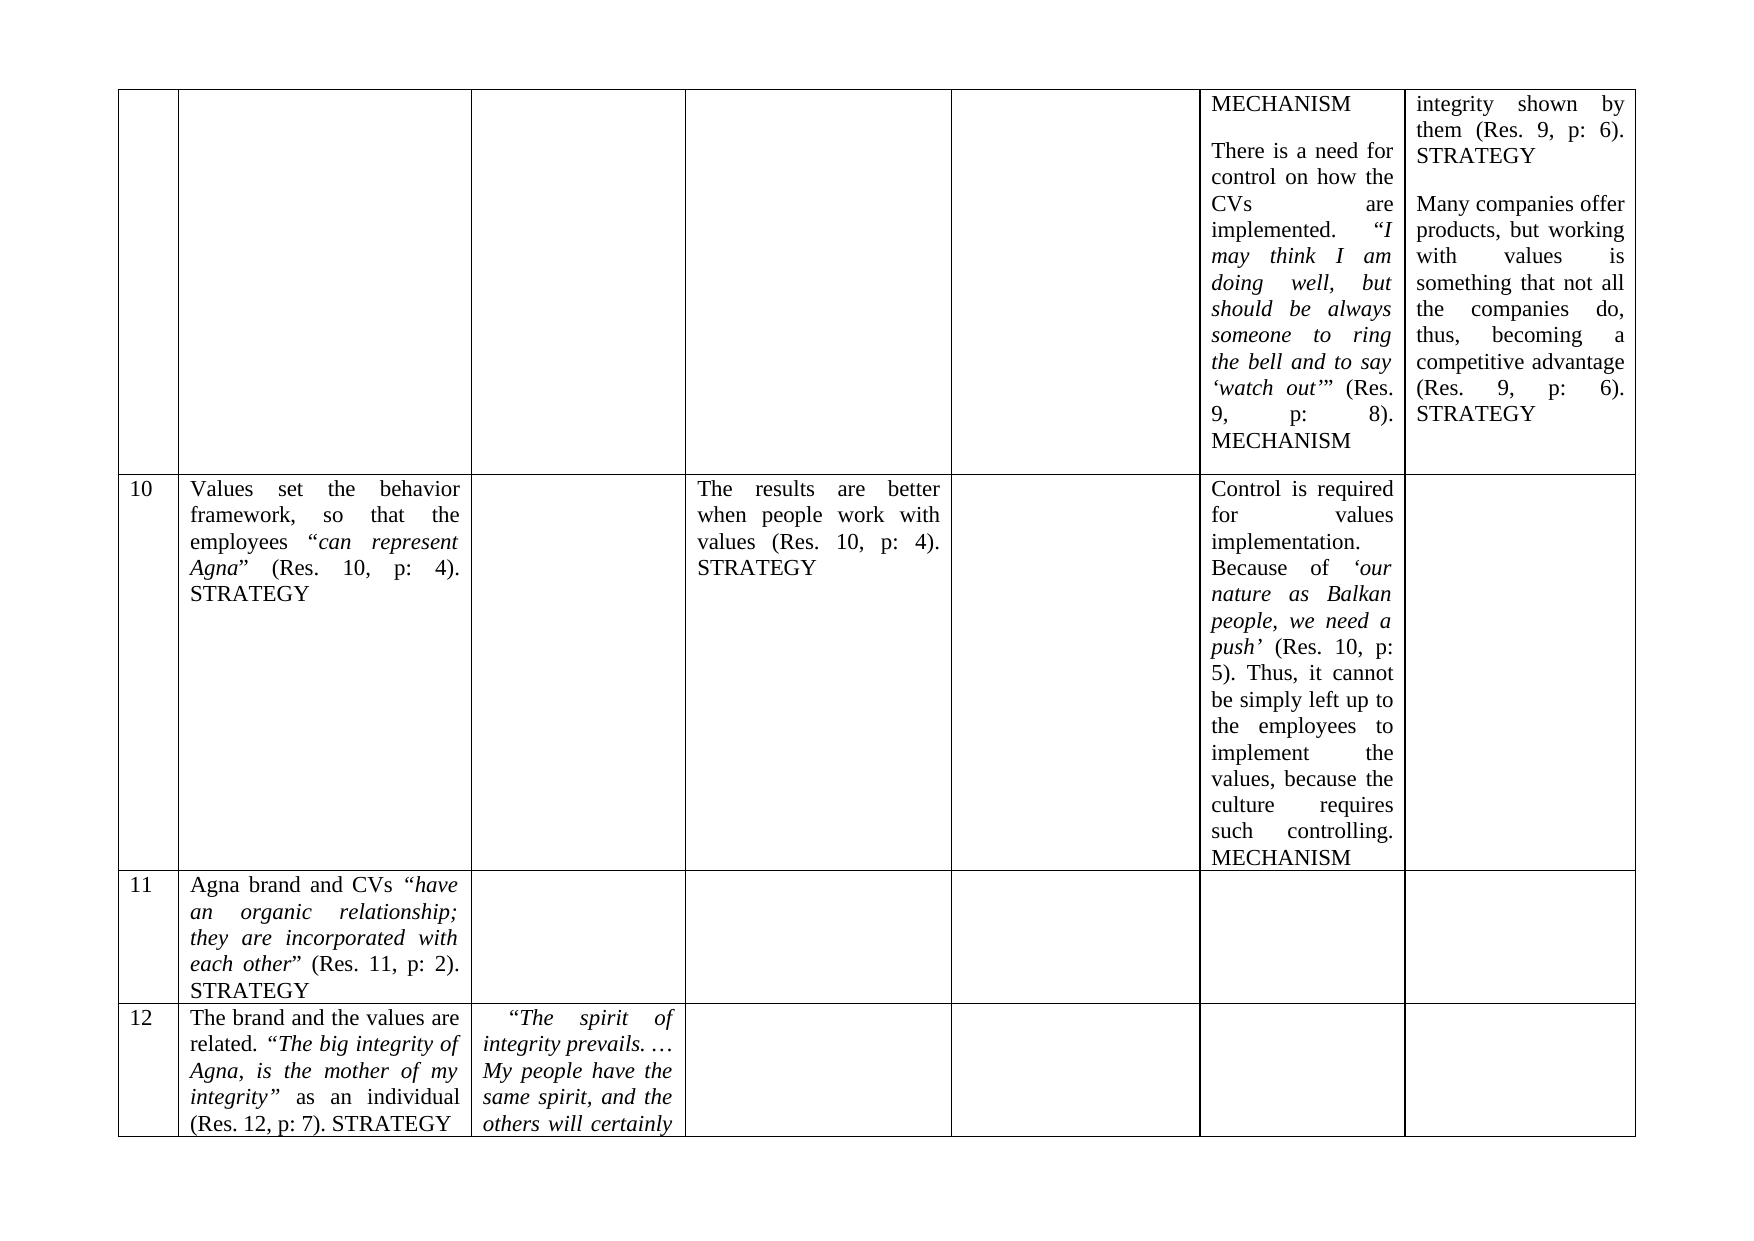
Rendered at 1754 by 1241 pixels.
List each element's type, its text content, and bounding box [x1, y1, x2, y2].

table_cell [686, 1004, 951, 1136]
table_cell Agna brand and CVs “have an organic relationship; they are incorporated with each other” (Res. 11, p: 2). STRATEGY [179, 871, 471, 1003]
table_cell [1406, 475, 1635, 870]
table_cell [1406, 90, 1635, 474]
table_cell Control is required for values implementation. Because of ‘our nature as Balkan people, we need a push’ (Res. 10, p: 5). Thus, it cannot be simply left up to the employees to implement the values, because the culture requires such controlling. MECHANISM [1201, 475, 1404, 870]
table_cell 11 [119, 871, 178, 1003]
table_cell Values set the behavior framework, so that the employees “can represent Agna” (Res. 10, p: 4). STRATEGY [179, 475, 471, 870]
table_cell 12 [119, 1004, 178, 1136]
table_cell [952, 90, 1199, 474]
table_cell 9 [119, 90, 178, 474]
table_cell [686, 871, 951, 1003]
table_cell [179, 90, 471, 474]
table_cell [1201, 871, 1404, 1003]
table_cell [952, 475, 1199, 870]
table_cell [952, 871, 1199, 1003]
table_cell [472, 1004, 685, 1136]
table_cell [1201, 1004, 1404, 1136]
table_cell [1406, 871, 1635, 1003]
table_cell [1201, 90, 1404, 474]
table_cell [686, 90, 951, 474]
table_cell [472, 90, 685, 474]
table_cell The results are better when people work with values (Res. 10, p: 4). STRATEGY [686, 475, 951, 870]
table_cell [179, 1004, 471, 1136]
table_cell [472, 871, 685, 1003]
table_cell [952, 1004, 1199, 1136]
table_cell [472, 475, 685, 870]
table_cell [1406, 1004, 1635, 1136]
table_cell 10 [119, 475, 178, 870]
